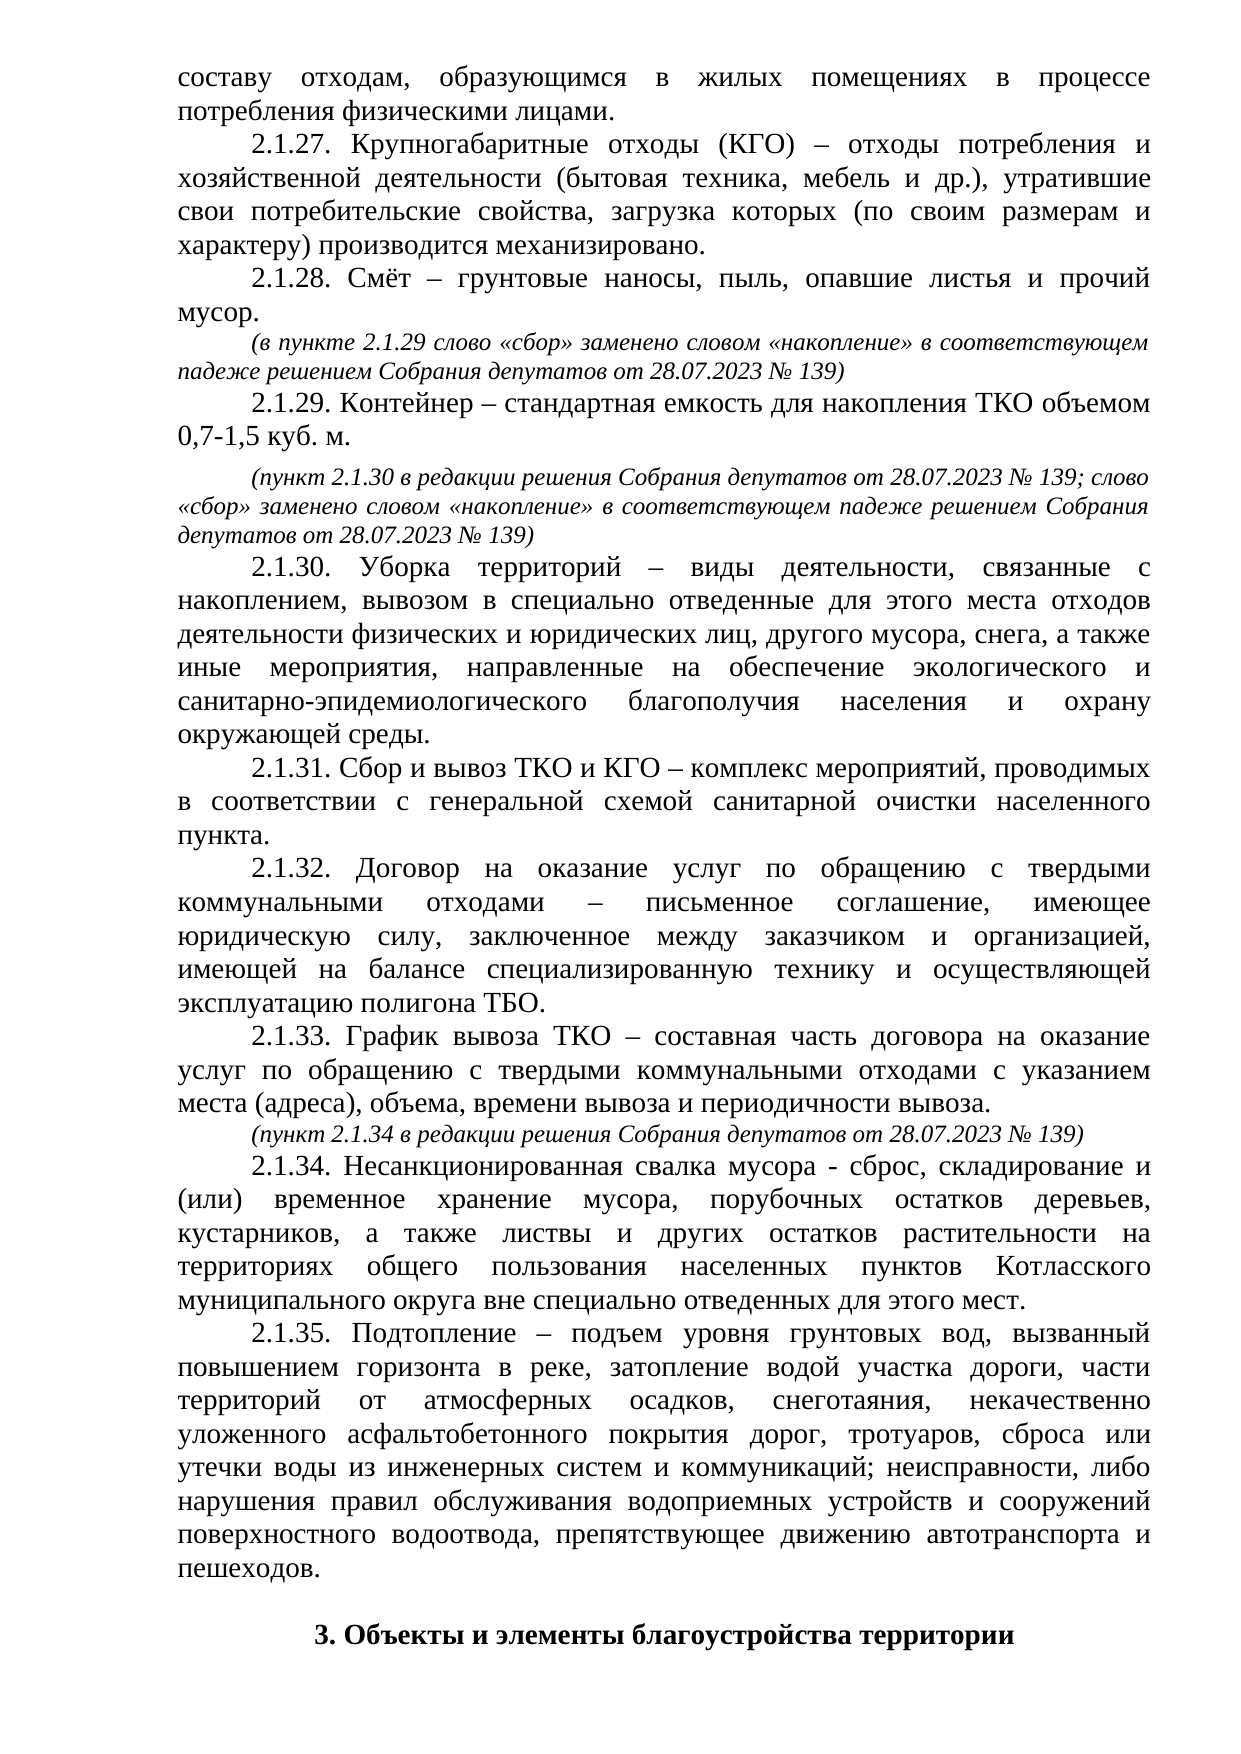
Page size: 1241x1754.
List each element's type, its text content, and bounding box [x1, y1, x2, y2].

text 2.1.31. Сбор и вывоз ТКО и КГО – комплекс мероприятий, проводимых в соответствии с генеральной схемой санитарной очистки населенного пункта. [177, 750, 1152, 851]
text (пункт 2.1.30 в редакции решения Собрания депутатов от 28.07.2023 № 139; слово «сбор» заменено словом «накопление» в соответствующем падеже решением Собрания депутатов от 28.07.2023 № 139) [177, 462, 1152, 549]
text 3. Объекты и элементы благоустройства территории [177, 1617, 1152, 1651]
text 2.1.34. Несанкционированная свалка мусора - сброс, складирование и (или) временное хранение мусора, порубочных остатков деревьев, кустарников, а также листвы и других остатков растительности на территориях общего пользования населенных пунктов Котласского муниципального округа вне специально отведенных для этого мест. [177, 1148, 1152, 1315]
text 2.1.32. Договор на оказание услуг по обращению с твердыми коммунальными отходами – письменное соглашение, имеющее юридическую силу, заключенное между заказчиком и организацией, имеющей на балансе специализированную технику и осуществляющей эксплуатацию полигона ТБО. [177, 851, 1152, 1018]
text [177, 59, 1152, 126]
text 2.1.27. Крупногабаритные отходы (КГО) – отходы потребления и хозяйственной деятельности (бытовая техника, мебель и др.), утратившие свои потребительские свойства, загрузка которых (по своим размерам и характеру) производится механизировано. [177, 126, 1152, 260]
text 2.1.35. Подтопление – подъем уровня грунтовых вод, вызванный повышением горизонта в реке, затопление водой участка дороги, части территорий от атмосферных осадков, снеготаяния, некачественно уложенного асфальтобетонного покрытия дорог, тротуаров, сброса или утечки воды из инженерных систем и коммуникаций; неисправности, либо нарушения правил обслуживания водоприемных устройств и сооружений поверхностного водоотвода, препятствующее движению автотранспорта и пешеходов. [177, 1315, 1152, 1584]
text 2.1.33. График вывоза ТКО – составная часть договора на оказание услуг по обращению с твердыми коммунальными отходами с указанием места (адреса), объема, времени вывоза и периодичности вывоза. [177, 1018, 1152, 1119]
text 2.1.29. Контейнер – стандартная емкость для накопления ТКО объемом 0,7-1,5 куб. м. [177, 385, 1152, 452]
text 2.1.28. Смёт – грунтовые наносы, пыль, опавшие листья и прочий мусор. [177, 260, 1152, 327]
text (в пункте 2.1.29 слово «сбор» заменено словом «накопление» в соответствующем падеже решением Собрания депутатов от 28.07.2023 № 139) [177, 327, 1152, 385]
text (пункт 2.1.34 в редакции решения Собрания депутатов от 28.07.2023 № 139) [177, 1119, 1152, 1148]
text 2.1.30. Уборка территорий – виды деятельности, связанные с накоплением, вывозом в специально отведенные для этого места отходов деятельности физических и юридических лиц, другого мусора, снега, а также иные мероприятия, направленные на обеспечение экологического и санитарно-эпидемиологического благополучия населения и охрану окружающей среды. [177, 549, 1152, 750]
